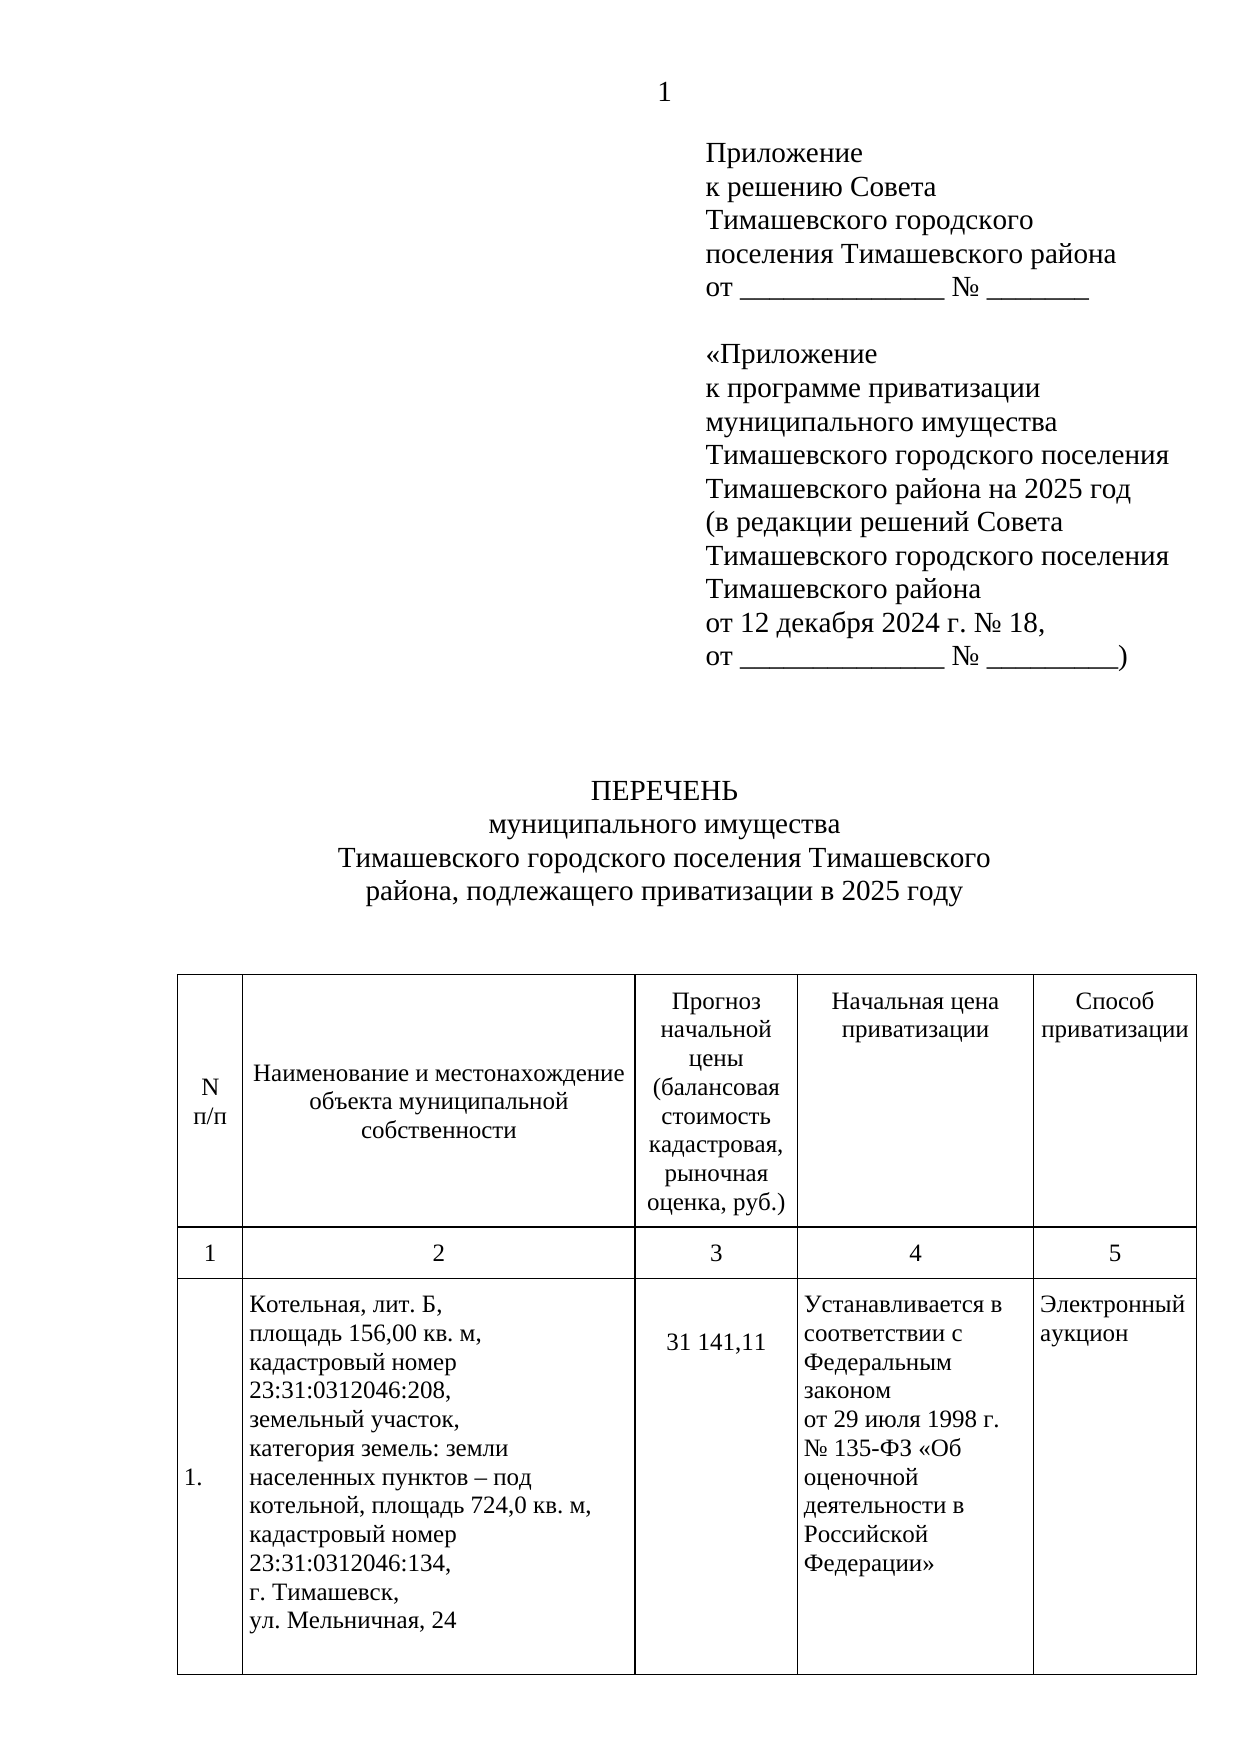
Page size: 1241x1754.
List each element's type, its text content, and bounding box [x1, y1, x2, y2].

table_header Наименование и местонахождение объекта муниципальной собственности [243, 975, 634, 1226]
title района, подлежащего приватизации в 2025 году [177, 873, 1152, 907]
table_cell 5 [1034, 1228, 1196, 1277]
table_cell 4 [798, 1228, 1033, 1277]
table_cell 2 [243, 1228, 634, 1277]
table_cell 3 [636, 1228, 797, 1277]
table_cell 31 141,11 [636, 1279, 797, 1673]
table_cell 1 [178, 1228, 242, 1277]
title Тимашевского городского поселения Тимашевского [177, 840, 1152, 873]
table_header N п/п [178, 975, 242, 1226]
title ПЕРЕЧЕНЬ [177, 773, 1152, 806]
table_header Начальная цена приватизации [798, 975, 1033, 1226]
table_header Прогноз начальной цены (балансовая стоимость кадастровая, рыночная оценка, руб.) [636, 975, 797, 1226]
table_cell [178, 1279, 242, 1673]
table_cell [798, 1279, 1033, 1673]
table_cell Котельная, лит. Б, площадь 156,00 кв. м, кадастровый номер 23:31:0312046:208, земельный участок, категория земель: земли населенных пунктов – под котельной, площадь 724,0 кв. м, кадастровый номер 23:31:0312046:134, г. Тимашевск, ул. Мельничная, 24 [243, 1279, 634, 1673]
title муниципального имущества [177, 806, 1152, 840]
table_header Способ приватизации [1034, 975, 1196, 1226]
table_header [156, 135, 1181, 706]
table_cell Электронный аукцион [1034, 1279, 1196, 1673]
